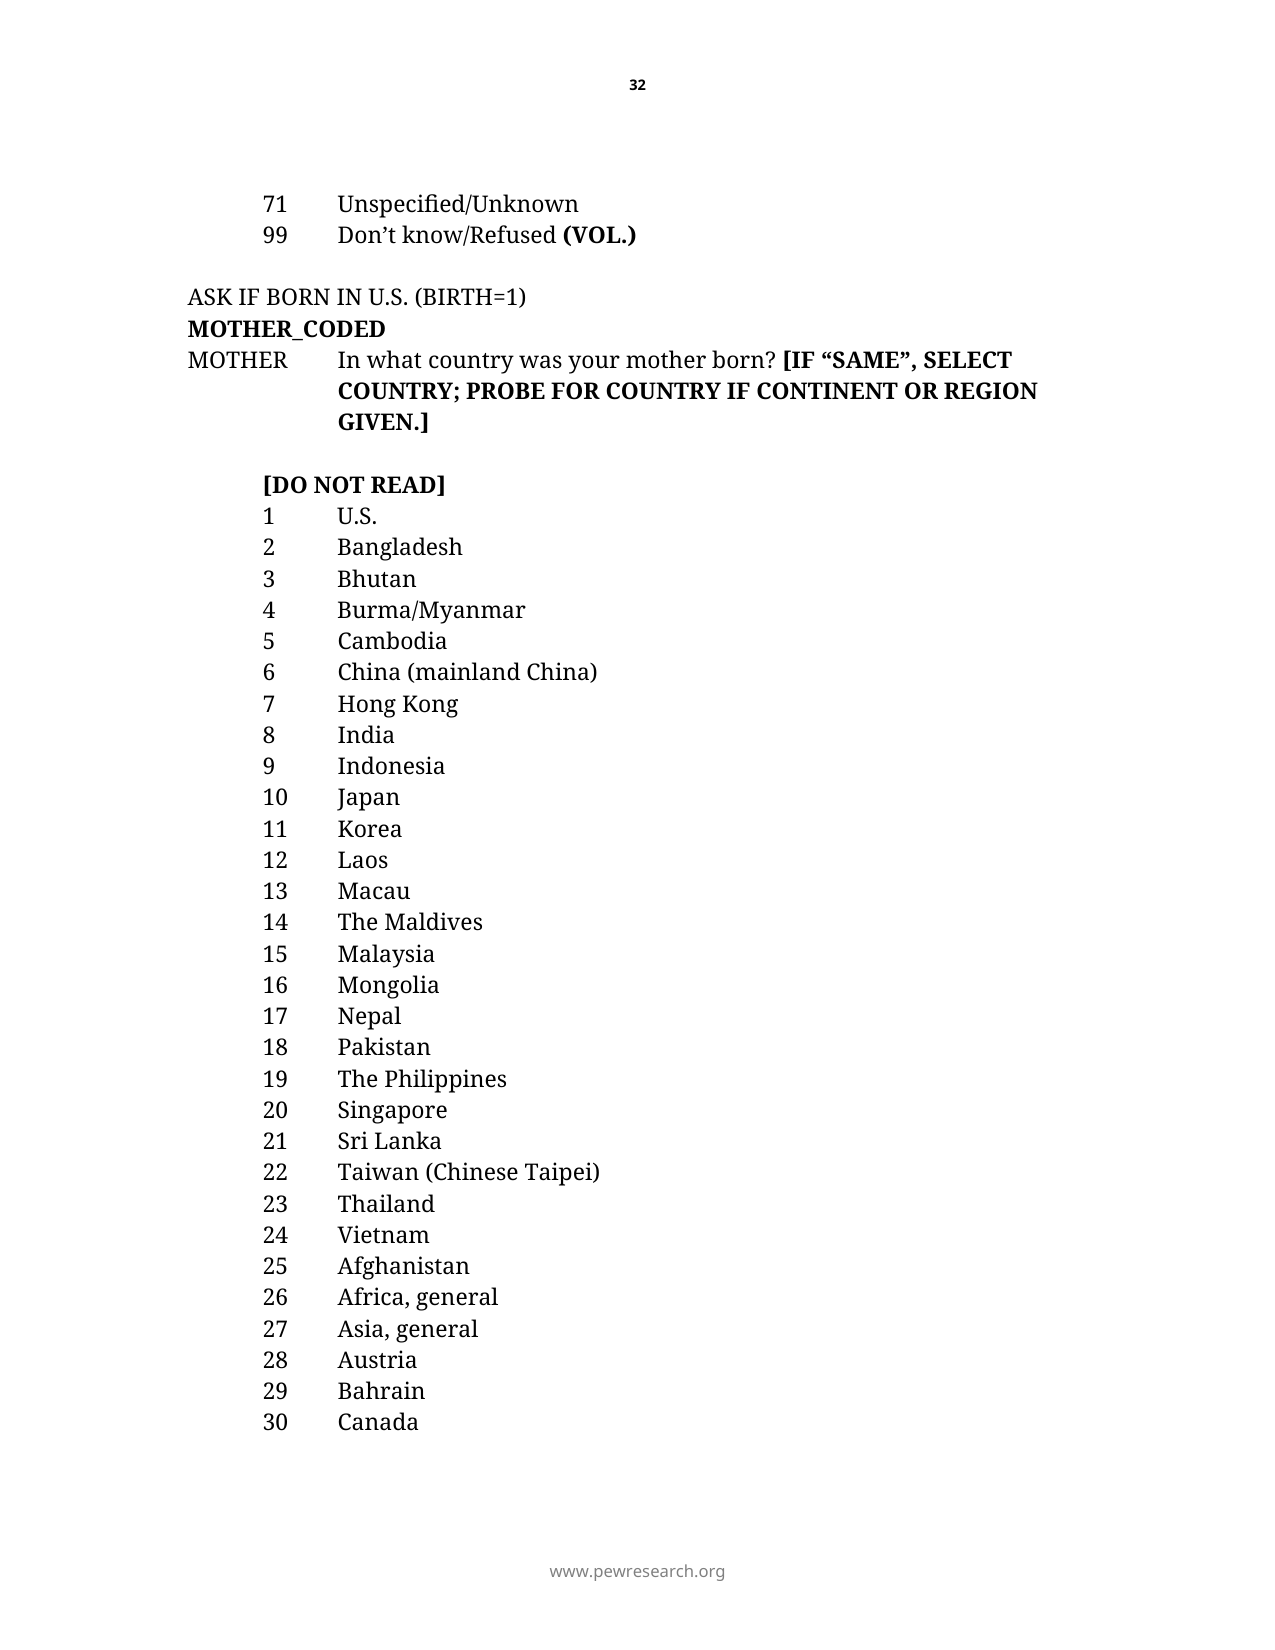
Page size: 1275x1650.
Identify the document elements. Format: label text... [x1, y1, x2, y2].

text 18 Pakistan [225, 1031, 1087, 1062]
text 14 The Maldives [225, 906, 1087, 937]
text 16 Mongolia [225, 969, 1087, 1000]
text 6 China (mainland China) [225, 656, 1087, 687]
list Burma/Myanmar [262, 594, 1087, 625]
text 21 Sri Lanka [225, 1125, 1087, 1156]
text 5 Cambodia [225, 625, 1087, 656]
text 10 Japan [225, 781, 1087, 812]
list Bhutan [262, 562, 1087, 594]
text 28 Austria [225, 1344, 1087, 1375]
text 9 Indonesia [225, 750, 1087, 781]
text 20 Singapore [225, 1094, 1087, 1125]
list Bangladesh [262, 531, 1087, 562]
text 25 Afghanistan [225, 1250, 1087, 1281]
text 12 Laos [225, 844, 1087, 875]
text 23 Thailand [225, 1187, 1087, 1219]
text 15 Malaysia [225, 937, 1087, 969]
text 13 Macau [187, 875, 1087, 906]
text MOTHER In what country was your mother born? [IF “SAME”, SELECT COUNTRY; PROBE FOR COUNTRY IF CONTINENT OR REGION GIVEN.] [187, 344, 1087, 437]
text MOTHER_CODED [187, 312, 1087, 344]
text 29 Bahrain [225, 1375, 1087, 1406]
text 26 Africa, general [225, 1281, 1087, 1312]
list U.S. [262, 500, 1087, 531]
text [DO NOT READ] [187, 469, 1087, 500]
text ASK IF BORN IN U.S. (BIRTH=1) [187, 281, 1087, 312]
text 71 Unspecified/Unknown [225, 187, 1087, 219]
text 99 Don’t know/Refused (VOL.) [262, 219, 1087, 250]
text 17 Nepal [225, 1000, 1087, 1031]
text 22 Taiwan (Chinese Taipei) [225, 1156, 1087, 1187]
text 8 India [225, 719, 1087, 750]
text 27 Asia, general [225, 1312, 1087, 1344]
text 19 The Philippines [225, 1062, 1087, 1094]
text 7 Hong Kong [187, 687, 1087, 719]
text 30 Canada [225, 1406, 1087, 1437]
text 24 Vietnam [225, 1219, 1087, 1250]
text 11 Korea [225, 812, 1087, 844]
